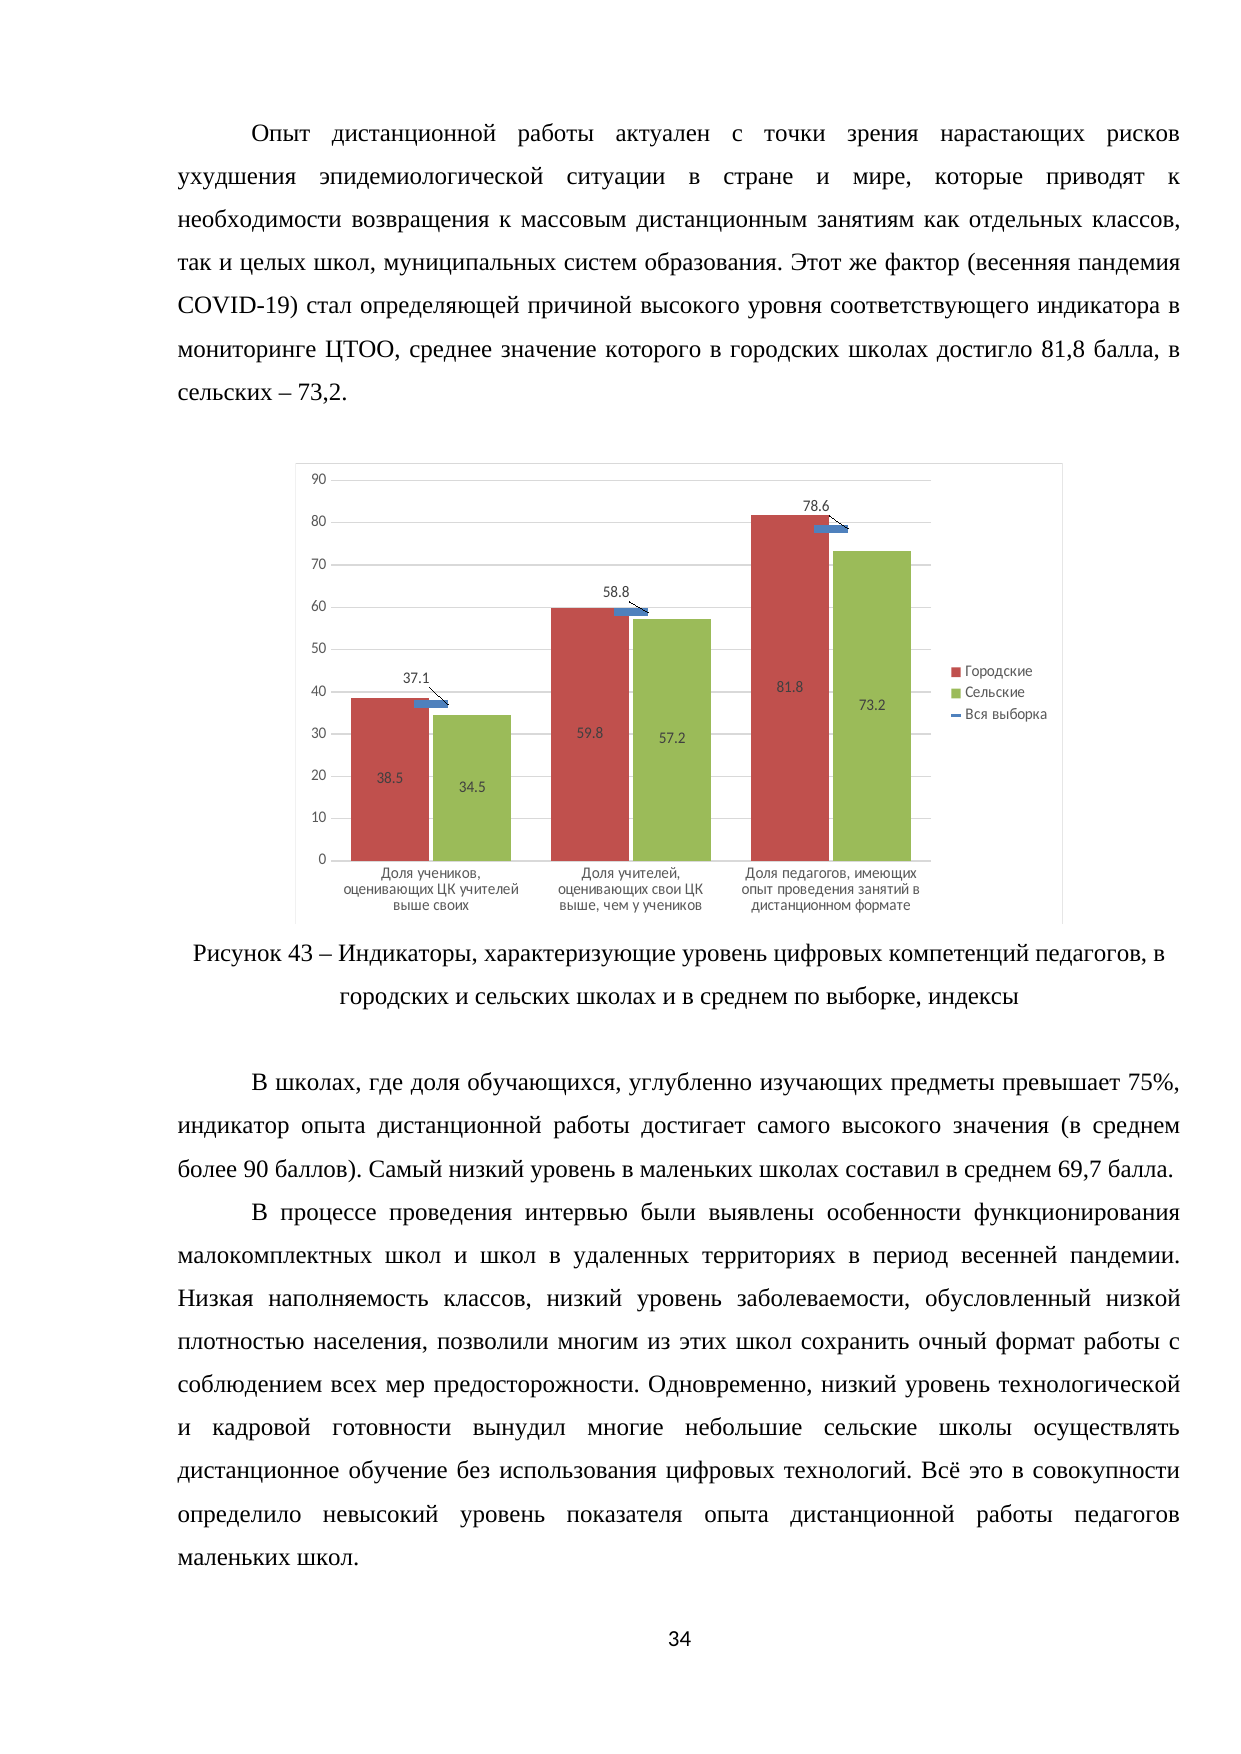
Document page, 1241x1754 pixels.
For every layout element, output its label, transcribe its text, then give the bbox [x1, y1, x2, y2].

text В процессе проведения интервью были выявлены особенности функционирования малокомплектных школ и школ в удаленных территориях в период весенней пандемии. Низкая наполняемость классов, низкий уровень заболеваемости, обусловленный низкой плотностью населения, позволили многим из этих школ сохранить очный формат работы с соблюдением всех мер предосторожности. Одновременно, низкий уровень технологической и кадровой готовности вынудил многие небольшие сельские школы осуществлять дистанционное обучение без использования цифровых технологий. Всё это в совокупности определило невысокий уровень показателя опыта дистанционной работы педагогов маленьких школ. [177, 1197, 1181, 1571]
text Опыт дистанционной работы актуален с точки зрения нарастающих рисков ухудшения эпидемиологической ситуации в стране и мире, которые приводят к необходимости возвращения к массовым дистанционным занятиям как отдельных классов, так и целых школ, муниципальных систем образования. Этот же фактор (весенняя пандемия COVID-19) стал определяющей причиной высокого уровня соответствующего индикатора в мониторинге ЦТОО, среднее значение которого в городских школах достигло 81,8 балла, в сельских – 73,2. [177, 118, 1181, 406]
text В школах, где доля обучающихся, углубленно изучающих предметы превышает 75%, индикатор опыта дистанционной работы достигает самого высокого значения (в среднем более 90 баллов). Самый низкий уровень в маленьких школах составил в среднем 69,7 балла. [177, 1067, 1181, 1182]
text Рисунок 43 – Индикаторы, характеризующие уровень цифровых компетенций педагогов, в городских и сельских школах и в среднем по выборке, индексы [177, 938, 1181, 1010]
